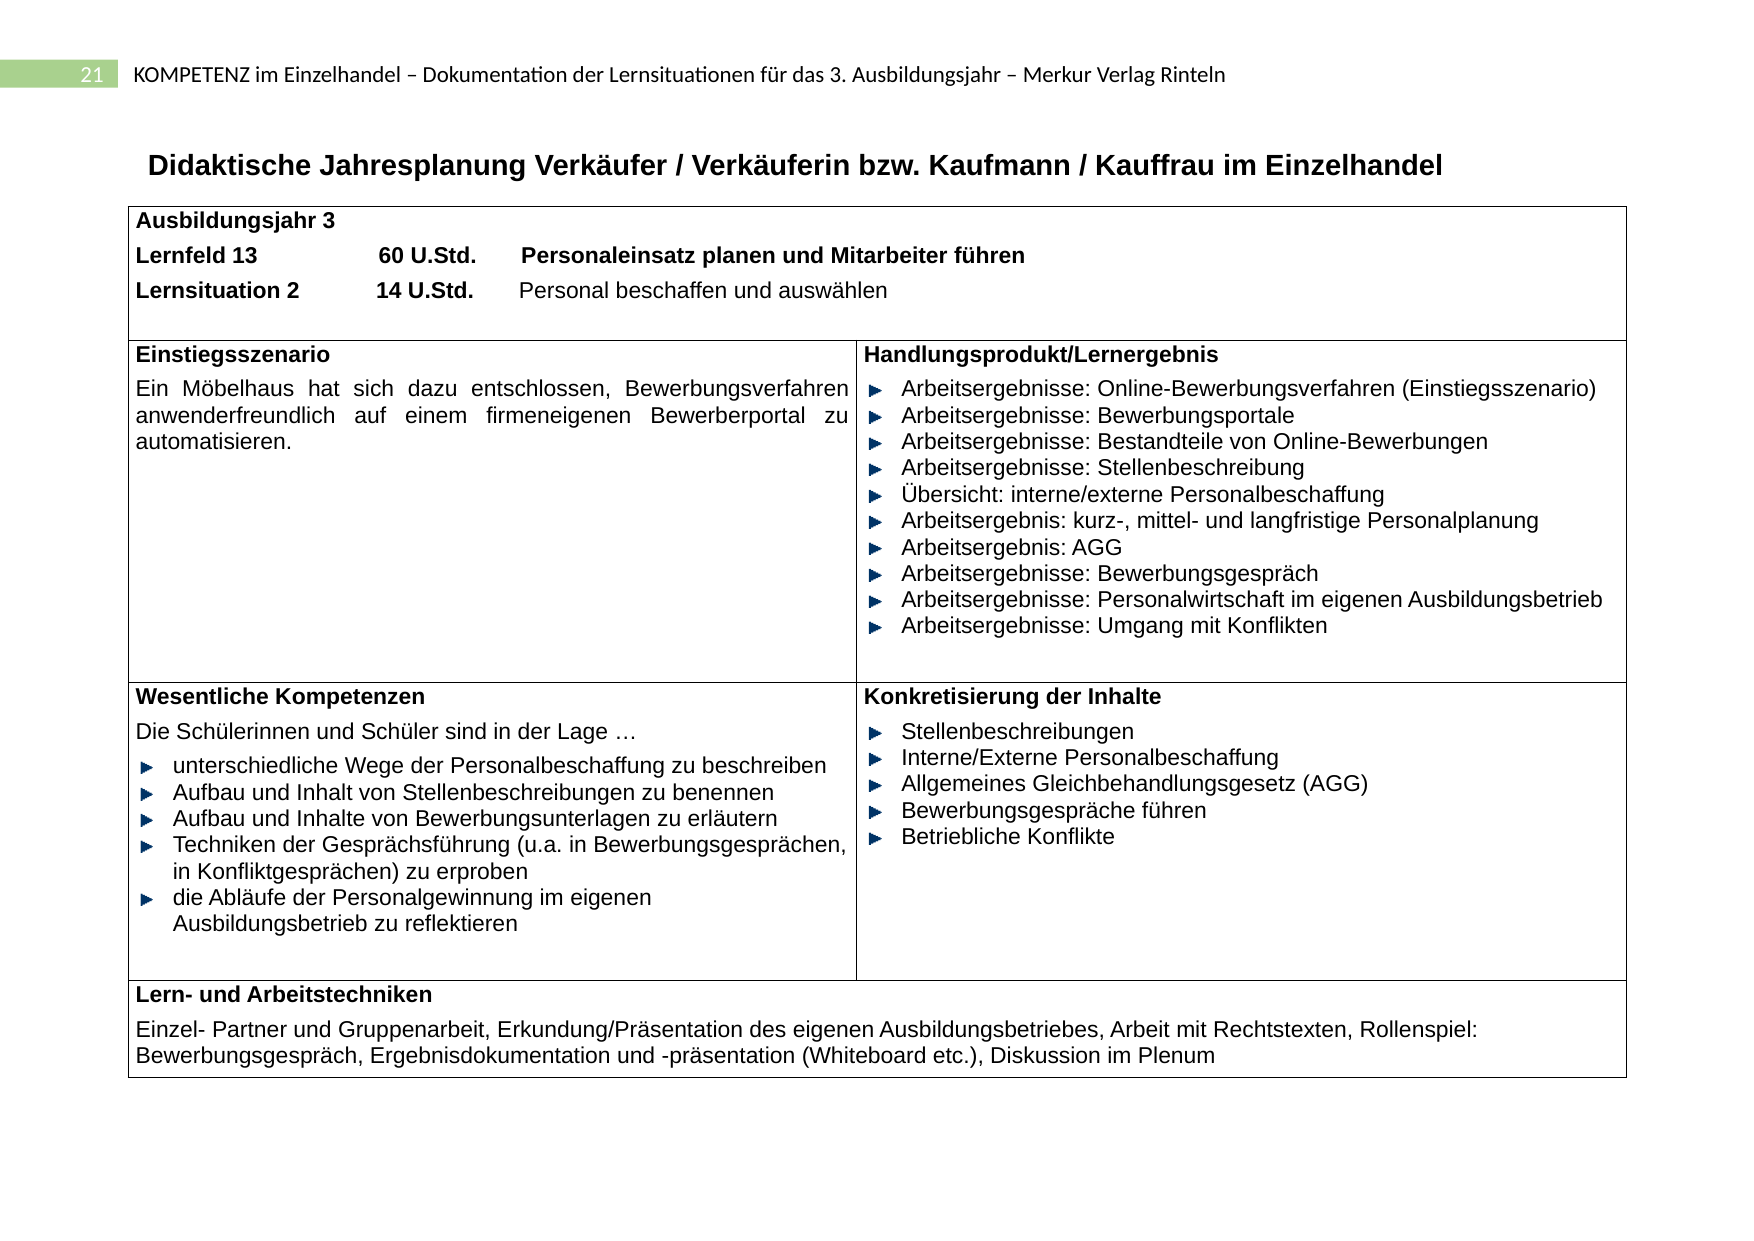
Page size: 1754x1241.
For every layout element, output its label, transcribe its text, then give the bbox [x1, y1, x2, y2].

picture [864, 722, 882, 740]
picture [864, 828, 882, 845]
table_cell Wesentliche Kompetenzen Die Schülerinnen und Schüler sind in der Lage … unterschiedliche Wege der Personalbeschaffung zu beschreiben Aufbau und Inhalt von Stellenbeschreibungen zu benennen Aufbau und Inhalte von Bewerbungsunterlagen zu erläutern Techniken der Gesprächsführung (u.a. in Bewerbungsgesprächen, in Konfliktgesprächen) zu erproben die Abläufe der Personalgewinnung im eigenen Ausbildungsbetrieb zu reflektieren [129, 683, 856, 980]
table_cell Konkretisierung der Inhalte Stellenbeschreibungen Interne/Externe Personalbeschaffung Allgemeines Gleichbehandlungsgesetz (AGG) Bewerbungsgespräche führen Betriebliche Konflikte [857, 683, 1626, 980]
picture [864, 748, 882, 766]
table_cell Lern- und Arbeitstechniken Einzel- Partner und Gruppenarbeit, Erkundung/Präsentation des eigenen Ausbildungsbetriebes, Arbeit mit Rechtstexten, Rollenspiel: Bewerbungsgespräch, Ergebnisdokumentation und -präsentation (Whiteboard etc.), Diskussion im Plenum [129, 981, 1626, 1077]
picture [864, 564, 882, 582]
picture [864, 591, 882, 608]
picture [864, 801, 882, 819]
picture [136, 783, 153, 801]
picture [864, 406, 882, 424]
picture [136, 809, 153, 827]
picture [864, 617, 882, 634]
table_cell Einstiegsszenario Ein Möbelhaus hat sich dazu entschlossen, Bewerbungsverfahren anwenderfreundlich auf einem firmeneigenen Bewerberportal zu automatisieren. [129, 341, 856, 682]
picture [864, 380, 882, 397]
picture [864, 433, 882, 450]
table_cell Handlungsprodukt/Lernergebnis Arbeitsergebnisse: Online-Bewerbungsverfahren (Einstiegsszenario) Arbeitsergebnisse: Bewerbungsportale Arbeitsergebnisse: Bestandteile von Online-Bewerbungen Arbeitsergebnisse: Stellenbeschreibung Übersicht: interne/externe Personalbeschaffung Arbeitsergebnis: kurz-, mittel- und langfristige Personalplanung Arbeitsergebnis: AGG Arbeitsergebnisse: Bewerbungsgespräch Arbeitsergebnisse: Personalwirtschaft im eigenen Ausbildungsbetrieb Arbeitsergebnisse: Umgang mit Konflikten [857, 341, 1626, 682]
picture [864, 775, 882, 792]
picture [864, 511, 882, 529]
picture [136, 757, 153, 774]
picture [136, 836, 153, 853]
text Didaktische Jahresplanung Verkäufer / Verkäuferin bzw. Kaufmann / Kauffrau im Einzelhandel [148, 148, 1606, 181]
table_header Ausbildungsjahr 3 Lernfeld 13 60 U.Std. Personaleinsatz planen und Mitarbeiter führen Lernsituation 2 14 U.Std. Personal beschaffen und auswählen [129, 207, 1626, 339]
picture [864, 538, 882, 555]
picture [864, 459, 882, 476]
picture [136, 889, 153, 906]
picture [864, 485, 882, 503]
